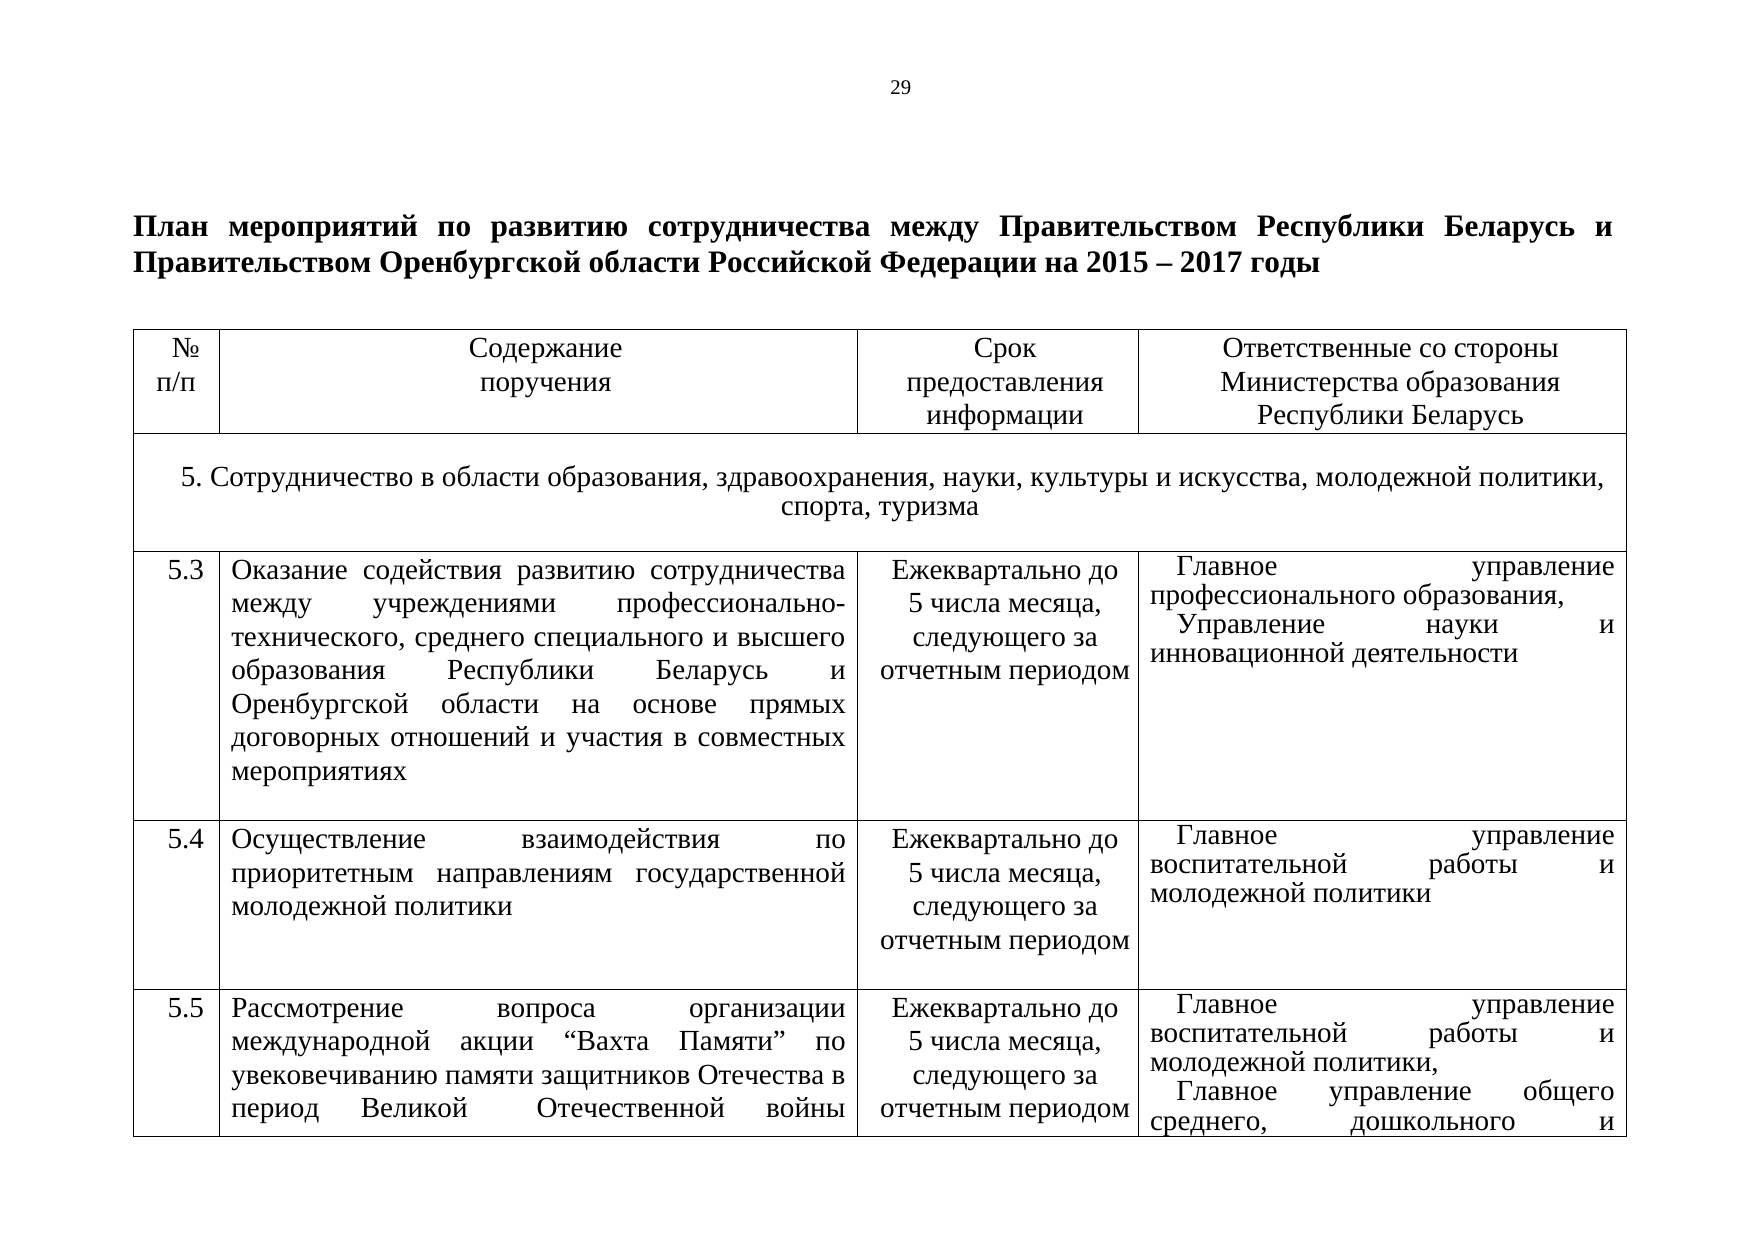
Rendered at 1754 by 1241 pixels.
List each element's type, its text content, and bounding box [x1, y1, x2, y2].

table_cell 5.4 [134, 821, 219, 989]
table_header Содержание поручения [220, 330, 857, 433]
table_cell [1139, 990, 1626, 1136]
table_header Срок предоставления информации [858, 330, 1138, 433]
table_cell 5.5 [134, 990, 219, 1136]
table_header Ответственные со стороны Министерства образования Республики Беларусь [1139, 330, 1626, 433]
table_cell Ежеквартально до 5 числа месяца, следующего за отчетным периодом [858, 821, 1138, 989]
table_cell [858, 990, 1138, 1136]
table_cell Ежеквартально до 5 числа месяца, следующего за отчетным периодом [858, 552, 1138, 820]
text План мероприятий по развитию сотрудничества между Правительством Республики Беларусь и Правительством Оренбургской области Российской Федерации на 2015 – 2017 годы [133, 207, 1614, 279]
table_cell 5. Сотрудничество в области образования, здравоохранения, науки, культуры и искусства, молодежной политики, спорта, туризма [134, 434, 1626, 551]
table_cell 5.3 [134, 552, 219, 820]
table_cell Оказание содействия развитию сотрудничества между учреждениями профессионально-технического, среднего специального и высшего образования Республики Беларусь и Оренбургской области на основе прямых договорных отношений и участия в совместных мероприятиях [220, 552, 857, 820]
table_cell Главное управление профессионального образования, Управление науки и инновационной деятельности [1139, 552, 1626, 820]
table_header № п/п [134, 330, 219, 433]
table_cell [220, 990, 857, 1136]
table_cell Осуществление взаимодействия по приоритетным направлениям государственной молодежной политики [220, 821, 857, 989]
table_cell Главное управление воспитательной работы и молодежной политики [1139, 821, 1626, 989]
